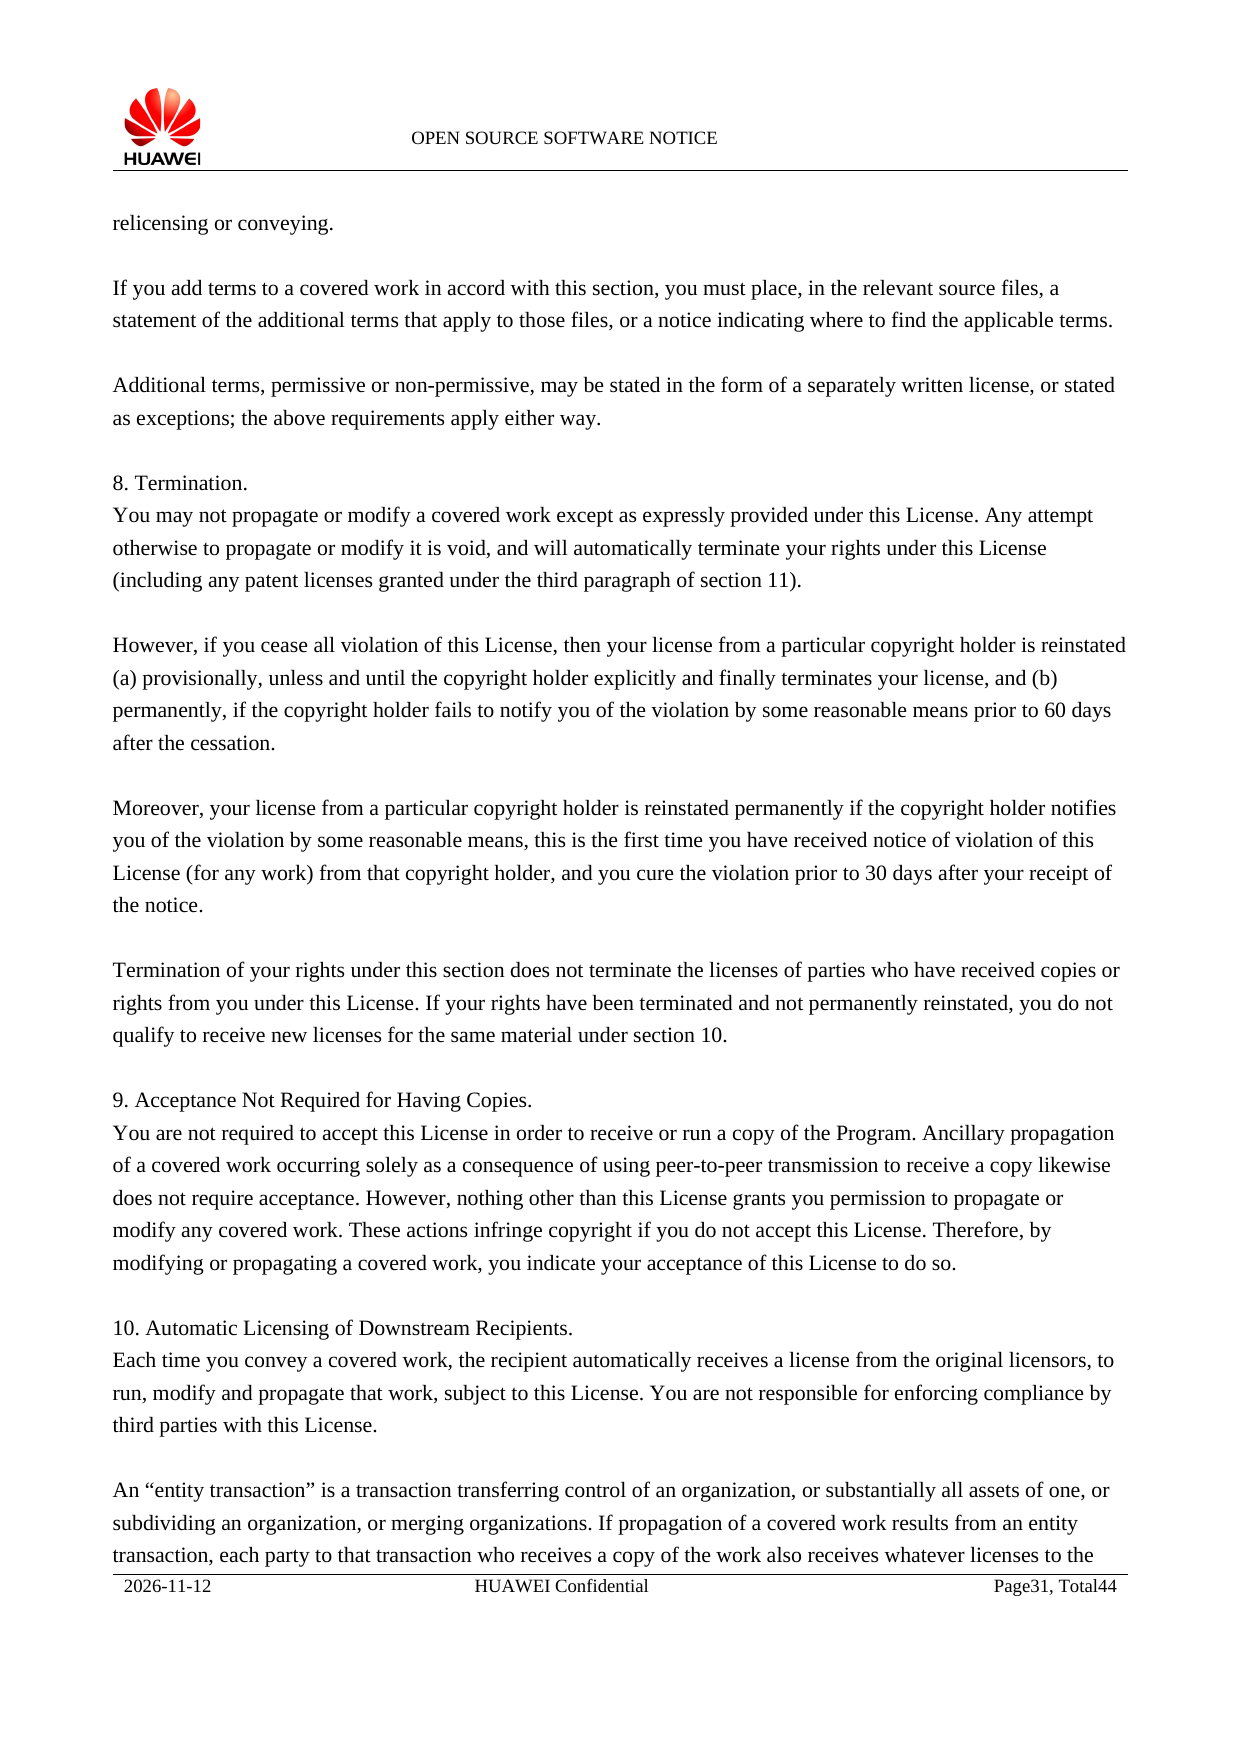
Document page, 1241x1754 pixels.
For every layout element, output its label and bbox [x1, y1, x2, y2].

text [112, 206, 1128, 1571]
picture [124, 88, 201, 165]
